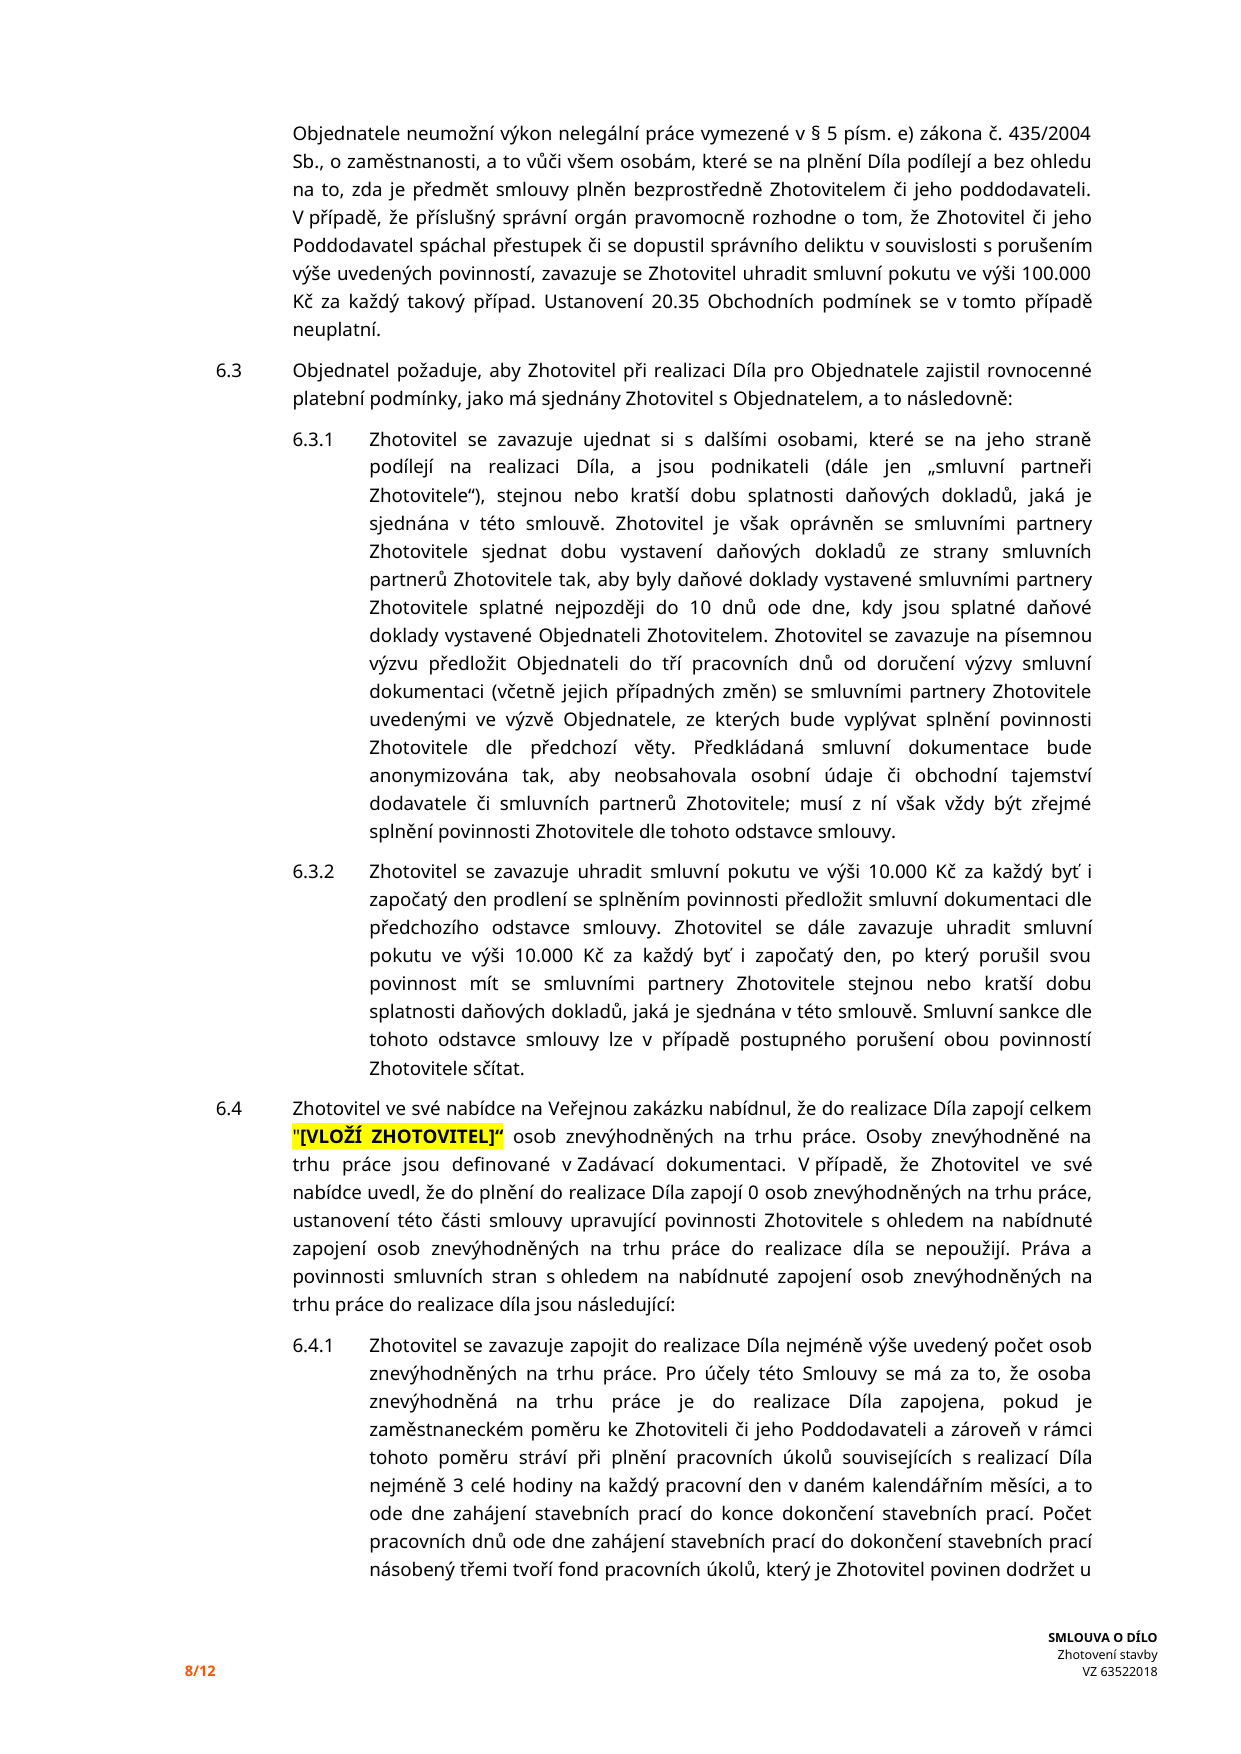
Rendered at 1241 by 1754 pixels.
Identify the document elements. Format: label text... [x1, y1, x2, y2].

text Objednatel požaduje, aby Zhotovitel při realizaci Díla pro Objednatele zajistil rovnocenné platební podmínky, jako má sjednány Zhotovitel s Objednatelem, a to následovně: [216, 357, 1093, 411]
text Zhotovitel se zavazuje ujednat si s dalšími osobami, které se na jeho straně podílejí na realizaci Díla, a jsou podnikateli (dále jen „smluvní partneři Zhotovitele“), stejnou nebo kratší dobu splatnosti daňových dokladů, jaká je sjednána v této smlouvě. Zhotovitel je však oprávněn se smluvními partnery Zhotovitele sjednat dobu vystavení daňových dokladů ze strany smluvních partnerů Zhotovitele tak, aby byly daňové doklady vystavené smluvními partnery Zhotovitele splatné nejpozději do 10 dnů ode dne, kdy jsou splatné daňové doklady vystavené Objednateli Zhotovitelem. Zhotovitel se zavazuje na písemnou výzvu předložit Objednateli do tří pracovních dnů od doručení výzvy smluvní dokumentaci (včetně jejich případných změn) se smluvními partnery Zhotovitele uvedenými ve výzvě Objednatele, ze kterých bude vyplývat splnění povinnosti Zhotovitele dle předchozí věty. Předkládaná smluvní dokumentace bude anonymizována tak, aby neobsahovala osobní údaje či obchodní tajemství dodavatele či smluvních partnerů Zhotovitele; musí z ní však vždy být zřejmé splnění povinnosti Zhotovitele dle tohoto odstavce smlouvy. [292, 426, 1093, 844]
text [216, 121, 1093, 342]
text Zhotovitel se zavazuje uhradit smluvní pokutu ve výši 10.000 Kč za každý byť i započatý den prodlení se splněním povinnosti předložit smluvní dokumentaci dle předchozího odstavce smlouvy. Zhotovitel se dále zavazuje uhradit smluvní pokutu ve výši 10.000 Kč za každý byť i započatý den, po který porušil svou povinnost mít se smluvními partnery Zhotovitele stejnou nebo kratší dobu splatnosti daňových dokladů, jaká je sjednána v této smlouvě. Smluvní sankce dle tohoto odstavce smlouvy lze v případě postupného porušení obou povinností Zhotovitele sčítat. [292, 859, 1093, 1080]
text Zhotovitel ve své nabídce na Veřejnou zakázku nabídnul, že do realizace Díla zapojí celkem "[VLOŽÍ ZHOTOVITEL]“ osob znevýhodněných na trhu práce. Osoby znevýhodněné na trhu práce jsou definované v Zadávací dokumentaci. V případě, že Zhotovitel ve své nabídce uvedl, že do plnění do realizace Díla zapojí 0 osob znevýhodněných na trhu práce, ustanovení této části smlouvy upravující povinnosti Zhotovitele s ohledem na nabídnuté zapojení osob znevýhodněných na trhu práce do realizace díla se nepoužijí. Práva a povinnosti smluvních stran s ohledem na nabídnuté zapojení osob znevýhodněných na trhu práce do realizace díla jsou následující: [216, 1095, 1093, 1317]
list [292, 1332, 1093, 1582]
